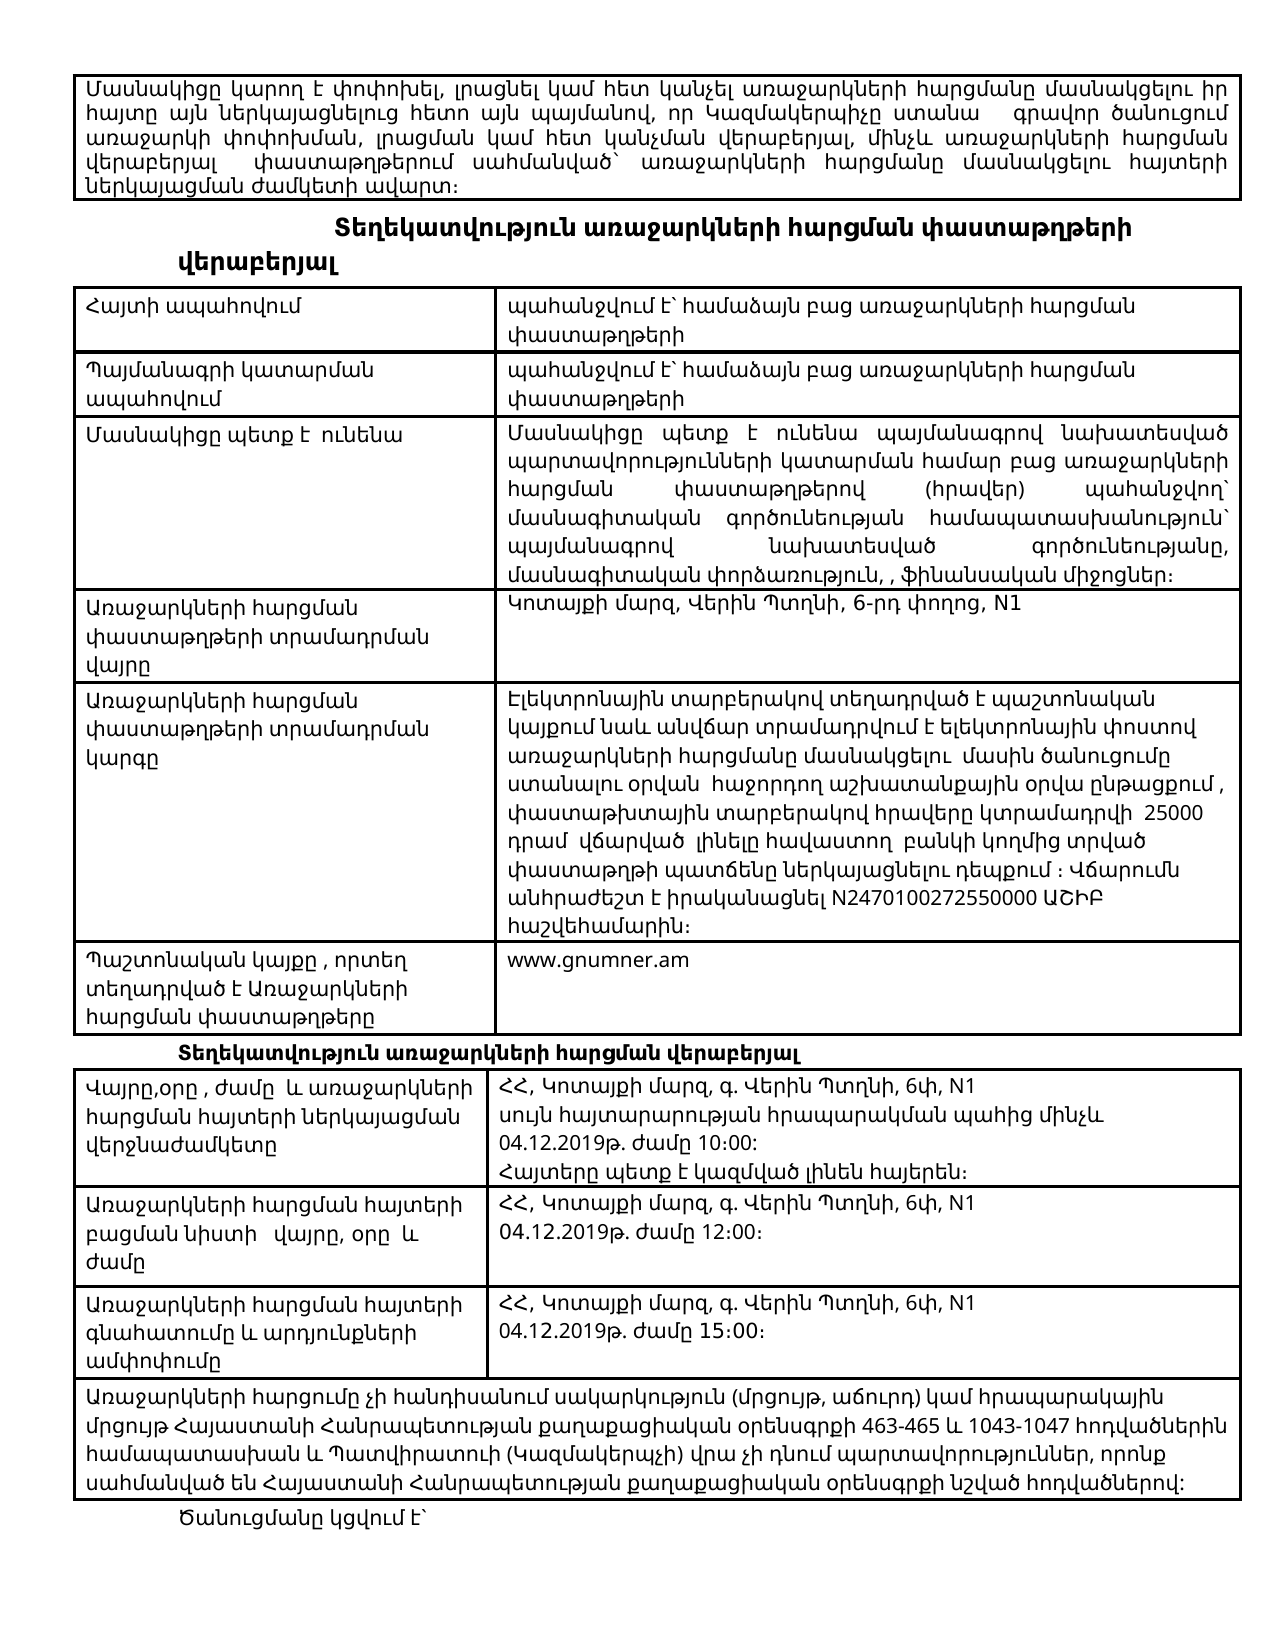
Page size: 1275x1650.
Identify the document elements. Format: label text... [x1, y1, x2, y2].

table_header պահանջվում է` համաձայն բաց առաջարկների հարցման փաստաթղթերի [497, 289, 1239, 350]
table_header Հայտի ապահովում [76, 289, 494, 350]
table_cell Առաջարկների հարցման հայտերի բացման նիստի վայրը, օրը և ժամը [76, 1188, 486, 1284]
text Տեղեկատվություն առաջարկների հարցման վերաբերյալ [177, 1038, 1186, 1066]
table_cell ՀՀ, Կոտայքի մարզ, գ. Վերին Պտղնի, 6փ, N1 04.12.2019թ. ժամը 12։00։ [489, 1188, 1239, 1284]
text Ծանուցմանը կցվում է` [177, 1503, 1186, 1532]
table_cell Առաջարկների հարցման հայտերի գնահատումը և արդյունքների ամփոփումը [76, 1288, 486, 1377]
table_cell Պայմանագրի կատարման ապահովում [76, 354, 494, 414]
table_cell Մասնակիցը կարող է փոփոխել, լրացնել կամ հետ կանչել առաջարկների հարցմանը մասնակցելու իր հայտը այն ներկայացնելուց հետո այն պայմանով, որ Կազմակերպիչը ստանա գրավոր ծանուցում առաջարկի փոփոխման, լրացման կամ հետ կանչման վերաբերյալ, մինչև առաջարկների հարցման վերաբերյալ փաստաթղթերում սահմանված` առաջարկների հարցմանը մասնակցելու հայտերի ներկայացման ժամկետի ավարտ։ [76, 77, 1239, 198]
table_cell Մասնակիցը պետք է ունենա [76, 418, 494, 588]
table_cell Մասնակիցը պետք է ունենա պայմանագրով նախատեսված պարտավորությունների կատարման համար բաց առաջարկների հարցման փաստաթղթերով (հրավեր) պահանջվող` մասնագիտական գործունեության համապատասխանություն` պայմանագրով նախատեսված գործունեությանը, մասնագիտական փորձառություն, , ֆինանսական միջոցներ։ [497, 418, 1239, 588]
table_cell ՀՀ, Կոտայքի մարզ, գ. Վերին Պտղնի, 6փ, N1 04.12.2019թ. ժամը 15։00։ [489, 1288, 1239, 1377]
table_cell Առաջարկների հարցման փաստաթղթերի տրամադրման կարգը [76, 684, 494, 940]
table_header ՀՀ, Կոտայքի մարզ, գ. Վերին Պտղնի, 6փ, N1 սույն հայտարարության հրապարակման պահից մինչև 04.12.2019թ. ժամը 10։00: Հայտերը պետք է կազմված լինեն հայերեն։ [489, 1071, 1239, 1185]
table_cell www.gnumner.am [497, 943, 1239, 1033]
table_cell Էլեկտրոնային տարբերակով տեղադրված է պաշտոնական կայքում նաև անվճար տրամադրվում է ելեկտրոնային փոստով առաջարկների հարցմանը մասնակցելու մասին ծանուցումը ստանալու օրվան հաջորդող աշխատանքային օրվա ընթացքում , փաստաթխտային տարբերակով հրավերը կտրամադրվի 25000 դրամ վճարված լինելը հավաստող բանկի կողմից տրված փաստաթղթի պատճենը ներկայացնելու դեպքում ։ Վճարումն անհրաժեշտ է իրականացնել N2470100272550000 ԱՇԻԲ հաշվեհամարին։ [497, 684, 1239, 940]
table_header Վայրը,օրը , ժամը և առաջարկների հարցման հայտերի ներկայացման վերջնաժամկետը [76, 1071, 486, 1185]
table_cell Կոտայքի մարզ, Վերին Պտղնի, 6-րդ փողոց, N1 [497, 591, 1239, 681]
text Տեղեկատվություն առաջարկների հարցման փաստաթղթերի վերաբերյալ [177, 210, 1186, 278]
table_cell Առաջարկների հարցումը չի հանդիսանում սակարկություն (մրցույթ, աճուրդ) կամ հրապարակային մրցույթ Հայաստանի Հանրապետության քաղաքացիական օրենսգրքի 463-465 և 1043-1047 հոդվածներին համապատասխան և Պատվիրատուի (Կազմակերպչի) վրա չի դնում պարտավորություններ, որոնք սահմանված են Հայաստանի Հանրապետության քաղաքացիական օրենսգրքի նշված հոդվածներով: [76, 1380, 1239, 1498]
table_cell պահանջվում է` համաձայն բաց առաջարկների հարցման փաստաթղթերի [497, 354, 1239, 414]
table_cell Պաշտոնական կայքը , որտեղ տեղադրված է Առաջարկների հարցման փաստաթղթերը [76, 943, 494, 1033]
table_cell Առաջարկների հարցման փաստաթղթերի տրամադրման վայրը [76, 591, 494, 681]
